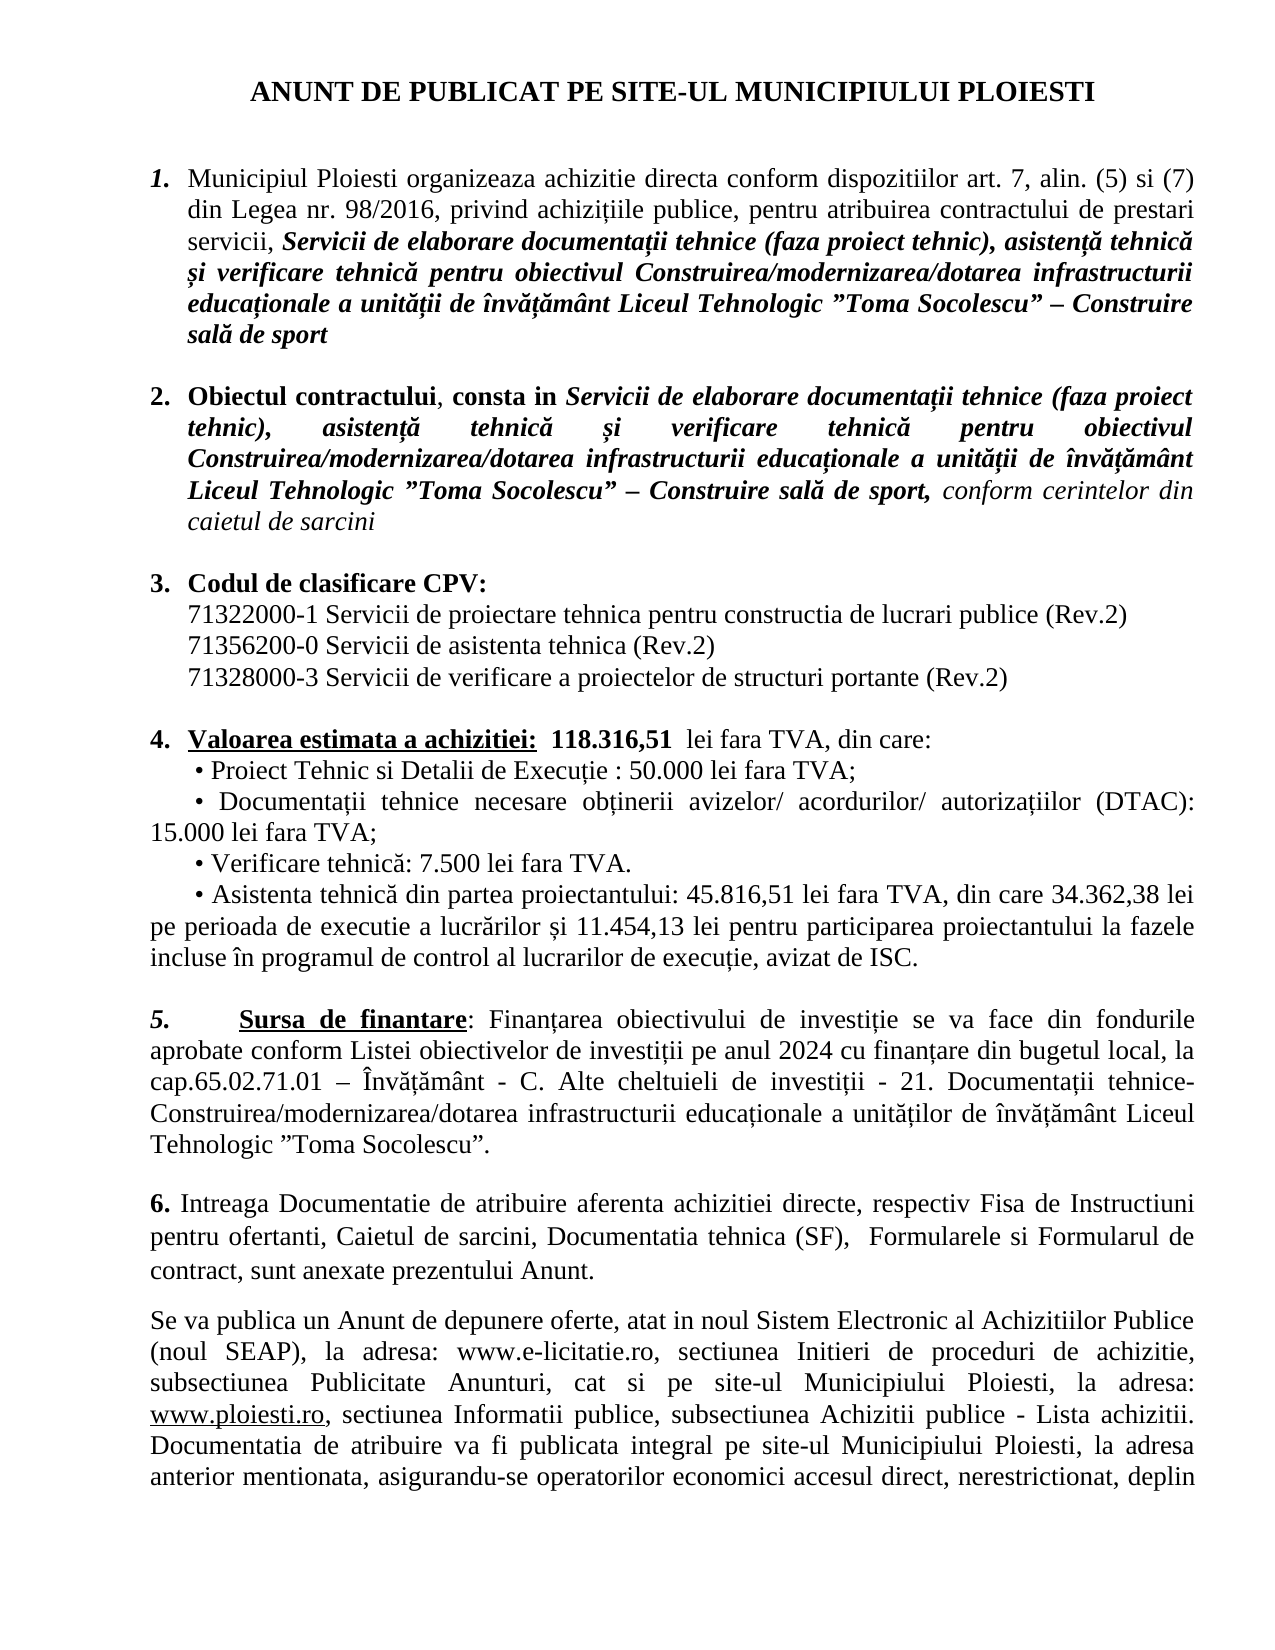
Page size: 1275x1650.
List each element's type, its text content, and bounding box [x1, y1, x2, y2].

list • Documentații tehnice necesare obținerii avizelor/ acordurilor/ autorizațiilor (DTAC): 15.000 lei fara TVA; [150, 785, 1196, 847]
list • Asistenta tehnică din partea proiectantului: 45.816,51 lei fara TVA, din care 34.362,38 lei pe perioada de executie a lucrărilor și 11.454,13 lei pentru participarea proiectantului la fazele incluse în programul de control al lucrarilor de execuție, avizat de ISC. [150, 879, 1196, 972]
list Municipiul Ploiesti organizeaza achizitie directa conform dispozitiilor art. 7, alin. (5) si (7) din Legea nr. 98/2016, privind achizițiile publice, pentru atribuirea contractului de prestari servicii, Servicii de elaborare documentații tehnice (faza proiect tehnic), asistență tehnică și verificare tehnică pentru obiectivul Construirea/modernizarea/dotarea infrastructurii educaționale a unității de învățământ Liceul Tehnologic ”Toma Socolescu” – Construire sală de sport [150, 162, 1196, 349]
list 71322000-1 Servicii de proiectare tehnica pentru constructia de lucrari publice (Rev.2) [187, 598, 1196, 629]
list • Verificare tehnică: 7.500 lei fara TVA. [150, 847, 1196, 879]
text 6. Intreaga Documentatie de atribuire aferenta achizitiei directe, respectiv Fisa de Instructiuni pentru ofertanti, Caietul de sarcini, Documentatia tehnica (SF), Formularele si Formularul de contract, sunt anexate prezentului Anunt. [150, 1187, 1196, 1285]
list Codul de clasificare CPV: [150, 567, 1196, 598]
list Obiectul contractului, consta in Servicii de elaborare documentații tehnice (faza proiect tehnic), asistență tehnică și verificare tehnică pentru obiectivul Construirea/modernizarea/dotarea infrastructurii educaționale a unității de învățământ Liceul Tehnologic ”Toma Socolescu” – Construire sală de sport, conform cerintelor din caietul de sarcini [150, 380, 1196, 536]
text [150, 1304, 1196, 1491]
list 71328000-3 Servicii de verificare a proiectelor de structuri portante (Rev.2) [187, 661, 1196, 692]
list Sursa de finantare: Finanțarea obiectivului de investiție se va face din fondurile aprobate conform Listei obiectivelor de investiții pe anul 2024 cu finanțare din bugetul local, la cap.65.02.71.01 – Învățământ - C. Alte cheltuieli de investiții - 21. Documentații tehnice-Construirea/modernizarea/dotarea infrastructurii educaționale a unităților de învățământ Liceul Tehnologic ”Toma Socolescu”. [150, 1003, 1196, 1159]
list 71356200-0 Servicii de asistenta tehnica (Rev.2) [187, 629, 1196, 661]
list Valoarea estimata a achizitiei: 118.316,51 lei fara TVA, din care: [150, 723, 1196, 754]
list • Proiect Tehnic si Detalii de Execuție : 50.000 lei fara TVA; [150, 754, 1196, 785]
text ANUNT DE PUBLICAT PE SITE-UL MUNICIPIULUI PLOIESTI [150, 74, 1196, 107]
